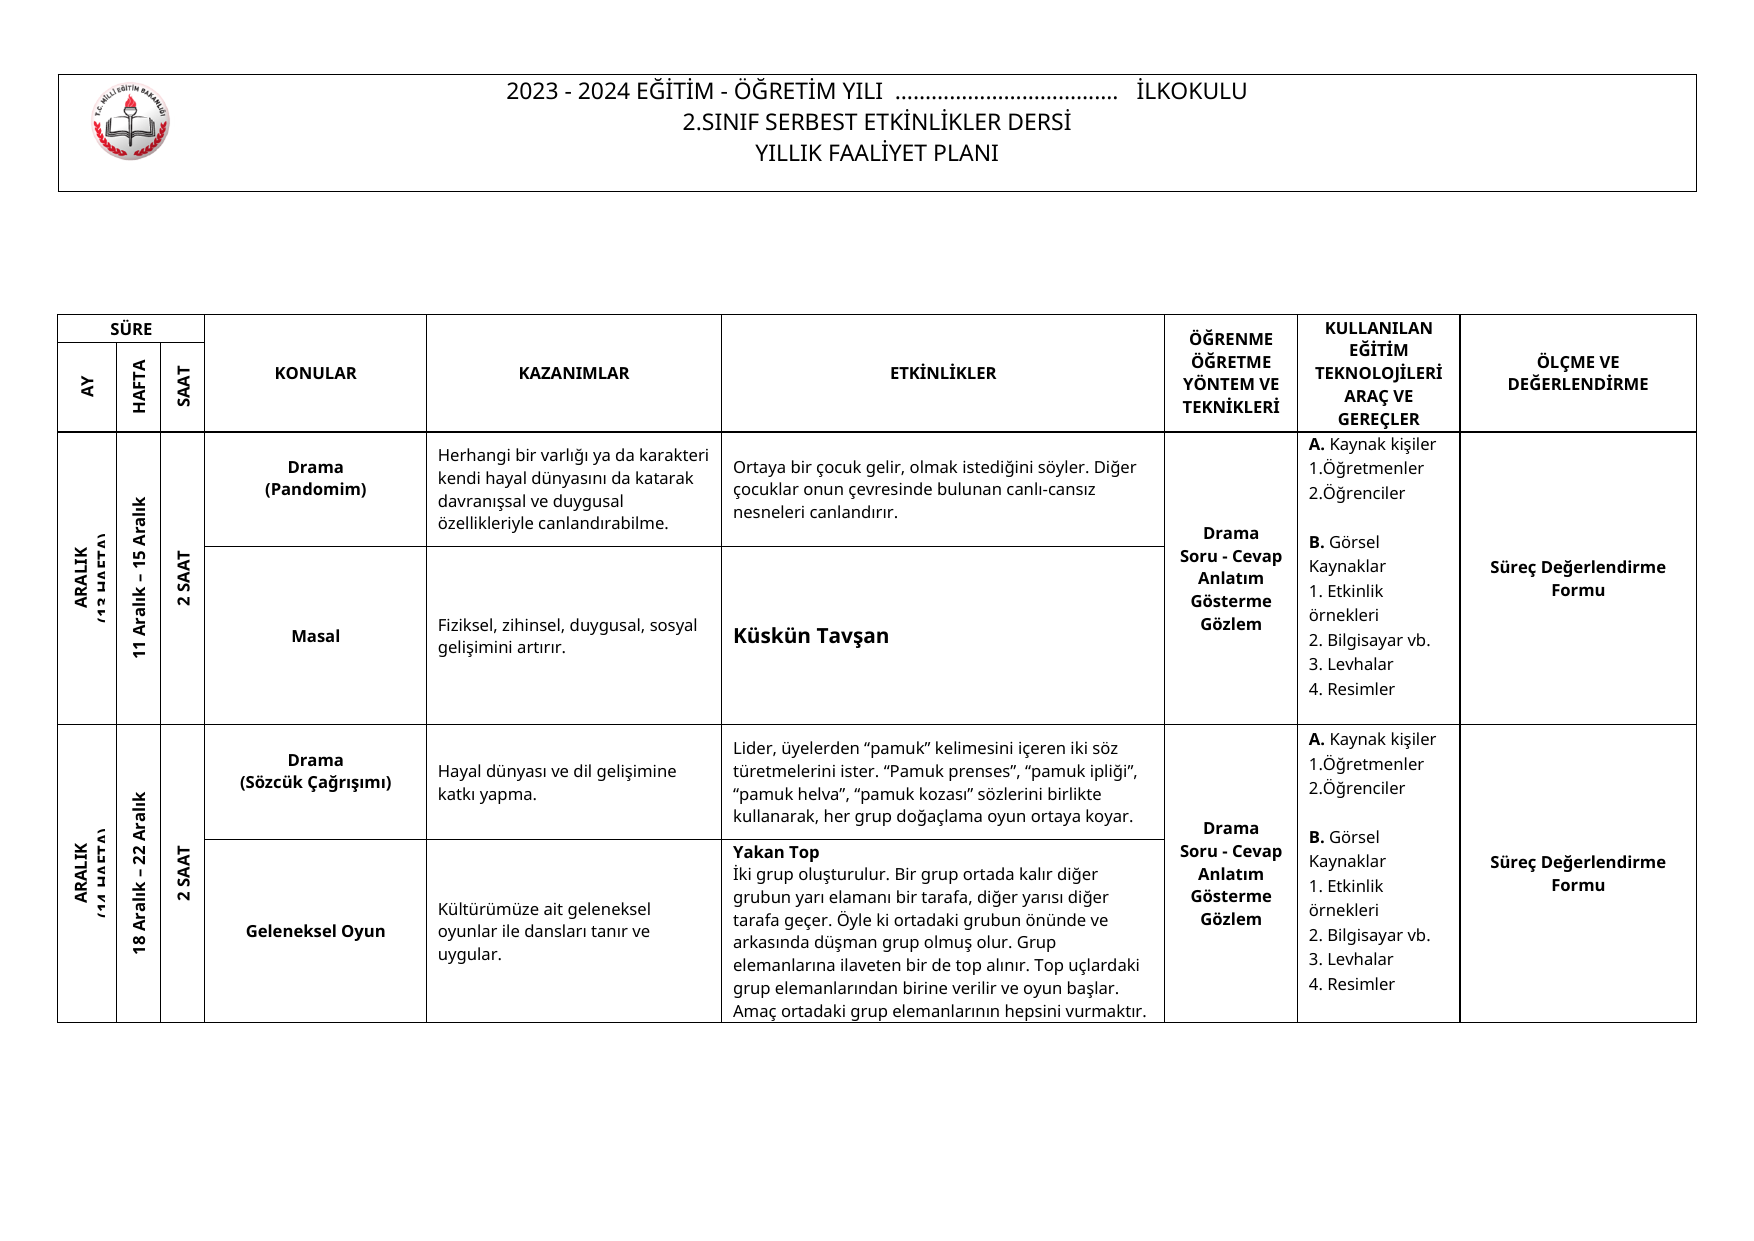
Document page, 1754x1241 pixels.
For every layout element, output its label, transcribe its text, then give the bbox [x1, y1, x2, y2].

table_header KAZANIMLAR [427, 315, 721, 431]
table_cell Fiziksel, zihinsel, duygusal, sosyal gelişimini artırır. [427, 547, 721, 724]
table_header SÜRE [58, 315, 204, 342]
table_cell Drama Soru - Cevap Anlatım Gösterme Gözlem [1165, 725, 1297, 1022]
table_cell Herhangi bir varlığı ya da karakteri kendi hayal dünyasını da katarak davranışsal ve duygusal özellikleriyle canlandırabilme. [427, 433, 721, 546]
table_cell 11 Aralık – 15 Aralık [117, 433, 160, 724]
table_cell HAFTA [117, 343, 160, 431]
table_cell Geleneksel Oyun [205, 840, 426, 1022]
table_cell Drama (Sözcük Çağrışımı) [205, 725, 426, 839]
table_header KULLANILAN EĞİTİM TEKNOLOJİLERİ ARAÇ VE GEREÇLER [1298, 315, 1459, 431]
table_header KONULAR [205, 315, 426, 431]
table_cell 18 Aralık – 22 Aralık [117, 725, 160, 1022]
table_cell SAAT [161, 343, 204, 431]
table_cell Kültürümüze ait geleneksel oyunlar ile dansları tanır ve uygular. [427, 840, 721, 1022]
table_cell Drama Soru - Cevap Anlatım Gösterme Gözlem [1165, 433, 1297, 724]
table_cell AY [58, 343, 116, 431]
table_header ÖLÇME VE DEĞERLENDİRME [1461, 315, 1696, 431]
table_cell Lider, üyelerden “pamuk” kelimesini içeren iki söz türetmelerini ister. “Pamuk prenses”, “pamuk ipliği”, “pamuk helva”, “pamuk kozası” sözlerini birlikte kullanarak, her grup doğaçlama oyun ortaya koyar. [722, 725, 1164, 839]
table_cell Masal [205, 547, 426, 724]
table_cell Yakan Top İki grup oluşturulur. Bir grup ortada kalır diğer grubun yarı elamanı bir tarafa, diğer yarısı diğer tarafa geçer. Öyle ki ortadaki grubun önünde ve arkasında düşman grup olmuş olur. Grup elemanlarına ilaveten bir de top alınır. Top uçlardaki grup elemanlarından birine verilir ve oyun başlar. Amaç ortadaki grup elemanlarının hepsini vurmaktır. [722, 840, 1164, 1022]
table_cell ARALIK (13.HAFTA) [58, 433, 116, 724]
table_cell ARALIK (14.HAFTA) [58, 725, 116, 1022]
table_cell Küskün Tavşan [722, 547, 1164, 724]
table_header ÖĞRENME ÖĞRETME YÖNTEM VE TEKNİKLERİ [1165, 315, 1297, 431]
table_cell 2 SAAT [161, 725, 204, 1022]
table_header ETKİNLİKLER [722, 315, 1164, 431]
table_cell Süreç Değerlendirme Formu [1461, 725, 1696, 1022]
table_cell A. Kaynak kişiler 1.Öğretmenler 2.Öğrenciler B. Görsel Kaynaklar 1. Etkinlik örnekleri 2. Bilgisayar vb. 3. Levhalar 4. Resimler [1298, 433, 1459, 724]
table_cell Ortaya bir çocuk gelir, olmak istediğini söyler. Diğer çocuklar onun çevresinde bulunan canlı-cansız nesneleri canlandırır. [722, 433, 1164, 546]
table_cell Drama (Pandomim) [205, 433, 426, 546]
table_cell Hayal dünyası ve dil gelişimine katkı yapma. [427, 725, 721, 839]
picture [85, 77, 175, 167]
table_cell Süreç Değerlendirme Formu [1461, 433, 1696, 724]
table_cell 2 SAAT [161, 433, 204, 724]
table_cell A. Kaynak kişiler 1.Öğretmenler 2.Öğrenciler B. Görsel Kaynaklar 1. Etkinlik örnekleri 2. Bilgisayar vb. 3. Levhalar 4. Resimler [1298, 725, 1459, 1022]
